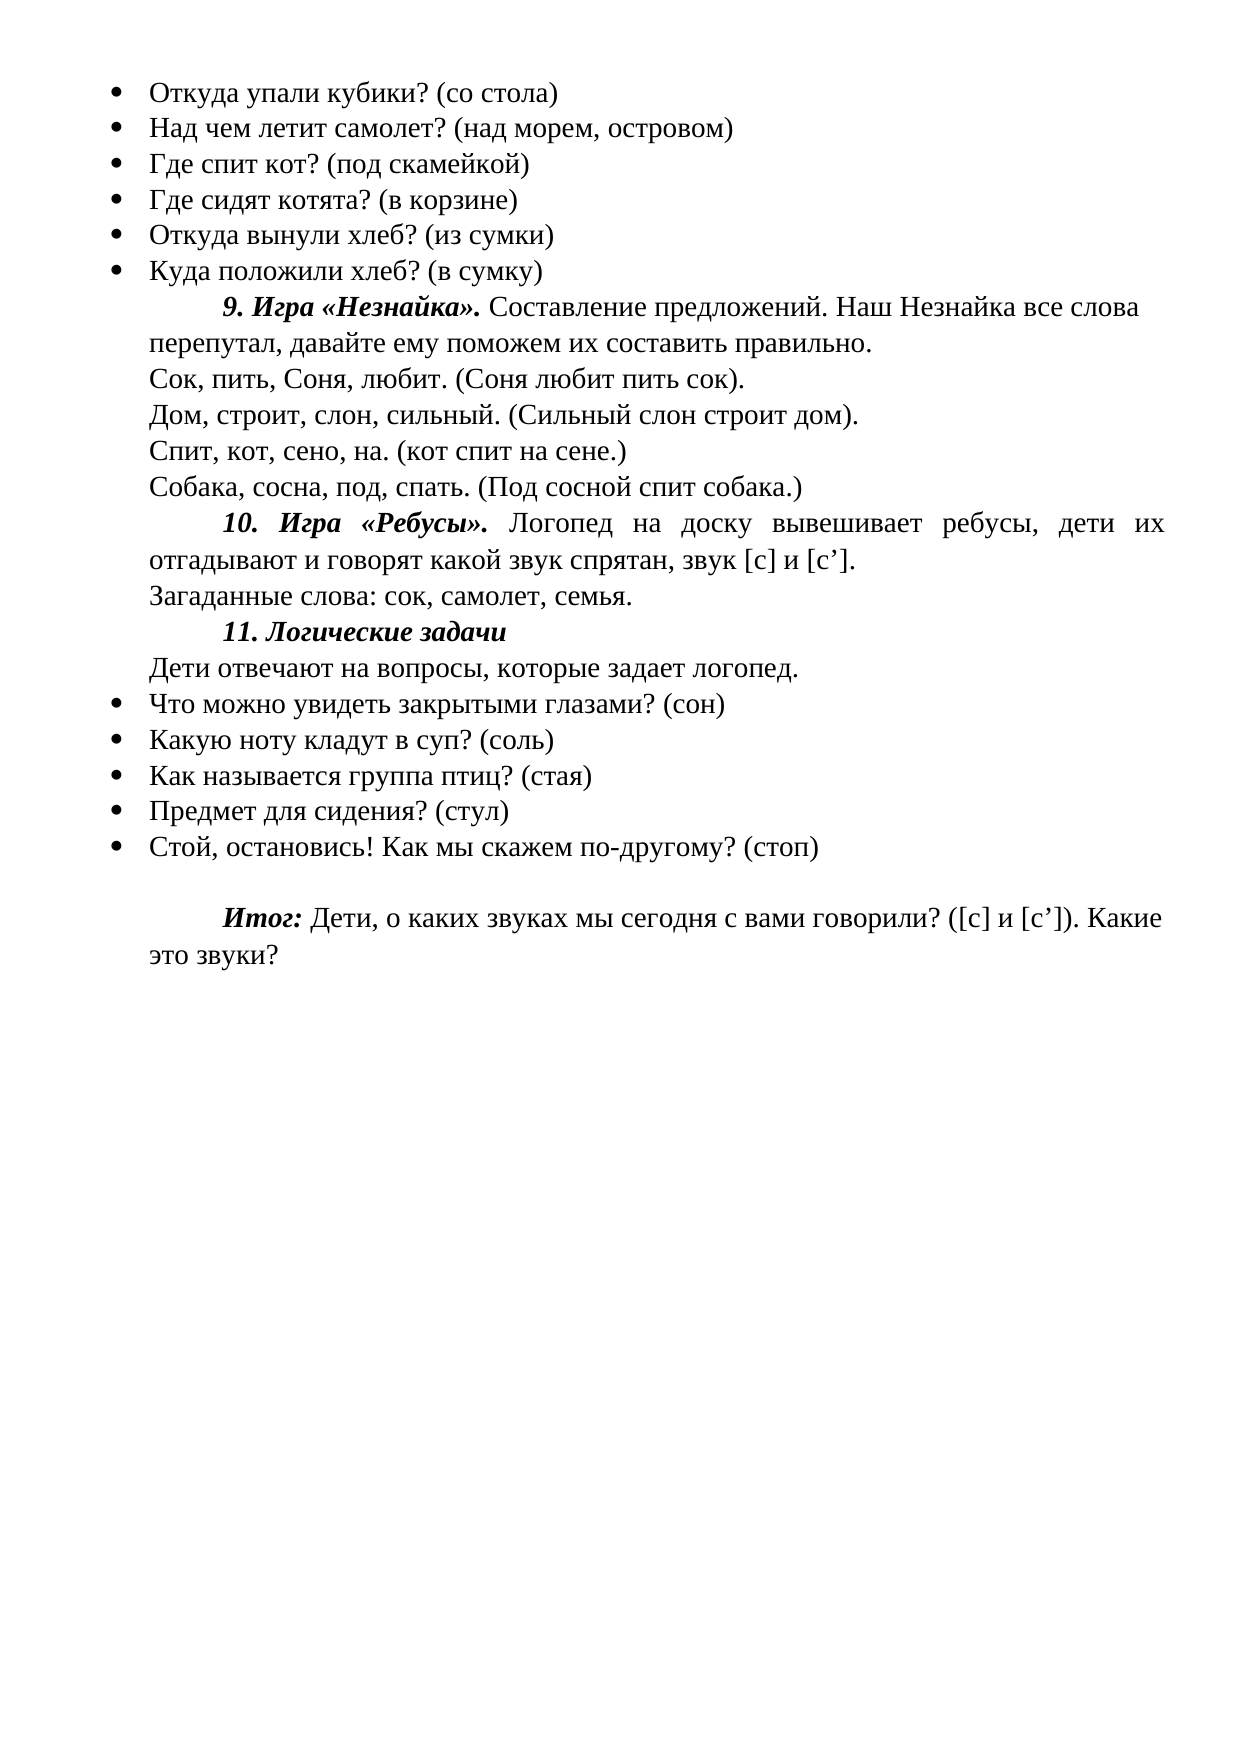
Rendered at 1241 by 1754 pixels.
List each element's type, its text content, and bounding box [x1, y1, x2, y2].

text Собака, сосна, под, спать. (Под сосной спит собака.) [149, 469, 1165, 503]
text Дети отвечают на вопросы, которые задает логопед. [149, 650, 1165, 684]
list Где сидят котята? (в корзине) [111, 182, 1165, 216]
list Над чем летит самолет? (над морем, островом) [111, 111, 1165, 144]
text Итог: Дети, о каких звуках мы сегодня с вами говорили? ([с] и [с’]). Какие это звуки? [149, 901, 1165, 970]
text Спит, кот, сено, на. (кот спит на сене.) [149, 433, 1165, 467]
text Сок, пить, Соня, любит. (Соня любит пить сок). [149, 361, 1165, 394]
list Какую ноту кладут в суп? (соль) [111, 722, 1165, 756]
list Что можно увидеть закрытыми глазами? (сон) [111, 686, 1165, 720]
list Где спит кот? (под скамейкой) [111, 146, 1165, 180]
list Откуда упали кубики? (со стола) [111, 75, 1165, 109]
list Предмет для сидения? (стул) [111, 793, 1165, 827]
text 10. Игра «Ребусы». Логопед на доску вывешивает ребусы, дети их отгадывают и говорят какой звук спрятан, звук [с] и [с’]. [149, 506, 1165, 575]
text Дом, строит, слон, сильный. (Сильный слон строит дом). [149, 397, 1165, 431]
text 11. Логические задачи [149, 614, 1165, 648]
text 9. Игра «Незнайка». Составление предложений. Наш Незнайка все слова перепутал, давайте ему поможем их составить правильно. [149, 289, 1165, 358]
text Загаданные слова: сок, самолет, семья. [149, 578, 1165, 611]
list Откуда вынули хлеб? (из сумки) [111, 217, 1165, 251]
list Куда положили хлеб? (в сумку) [111, 253, 1165, 287]
list Как называется группа птиц? (стая) [111, 758, 1165, 791]
list Стой, остановись! Как мы скажем по-другому? (стоп) [111, 829, 1165, 862]
